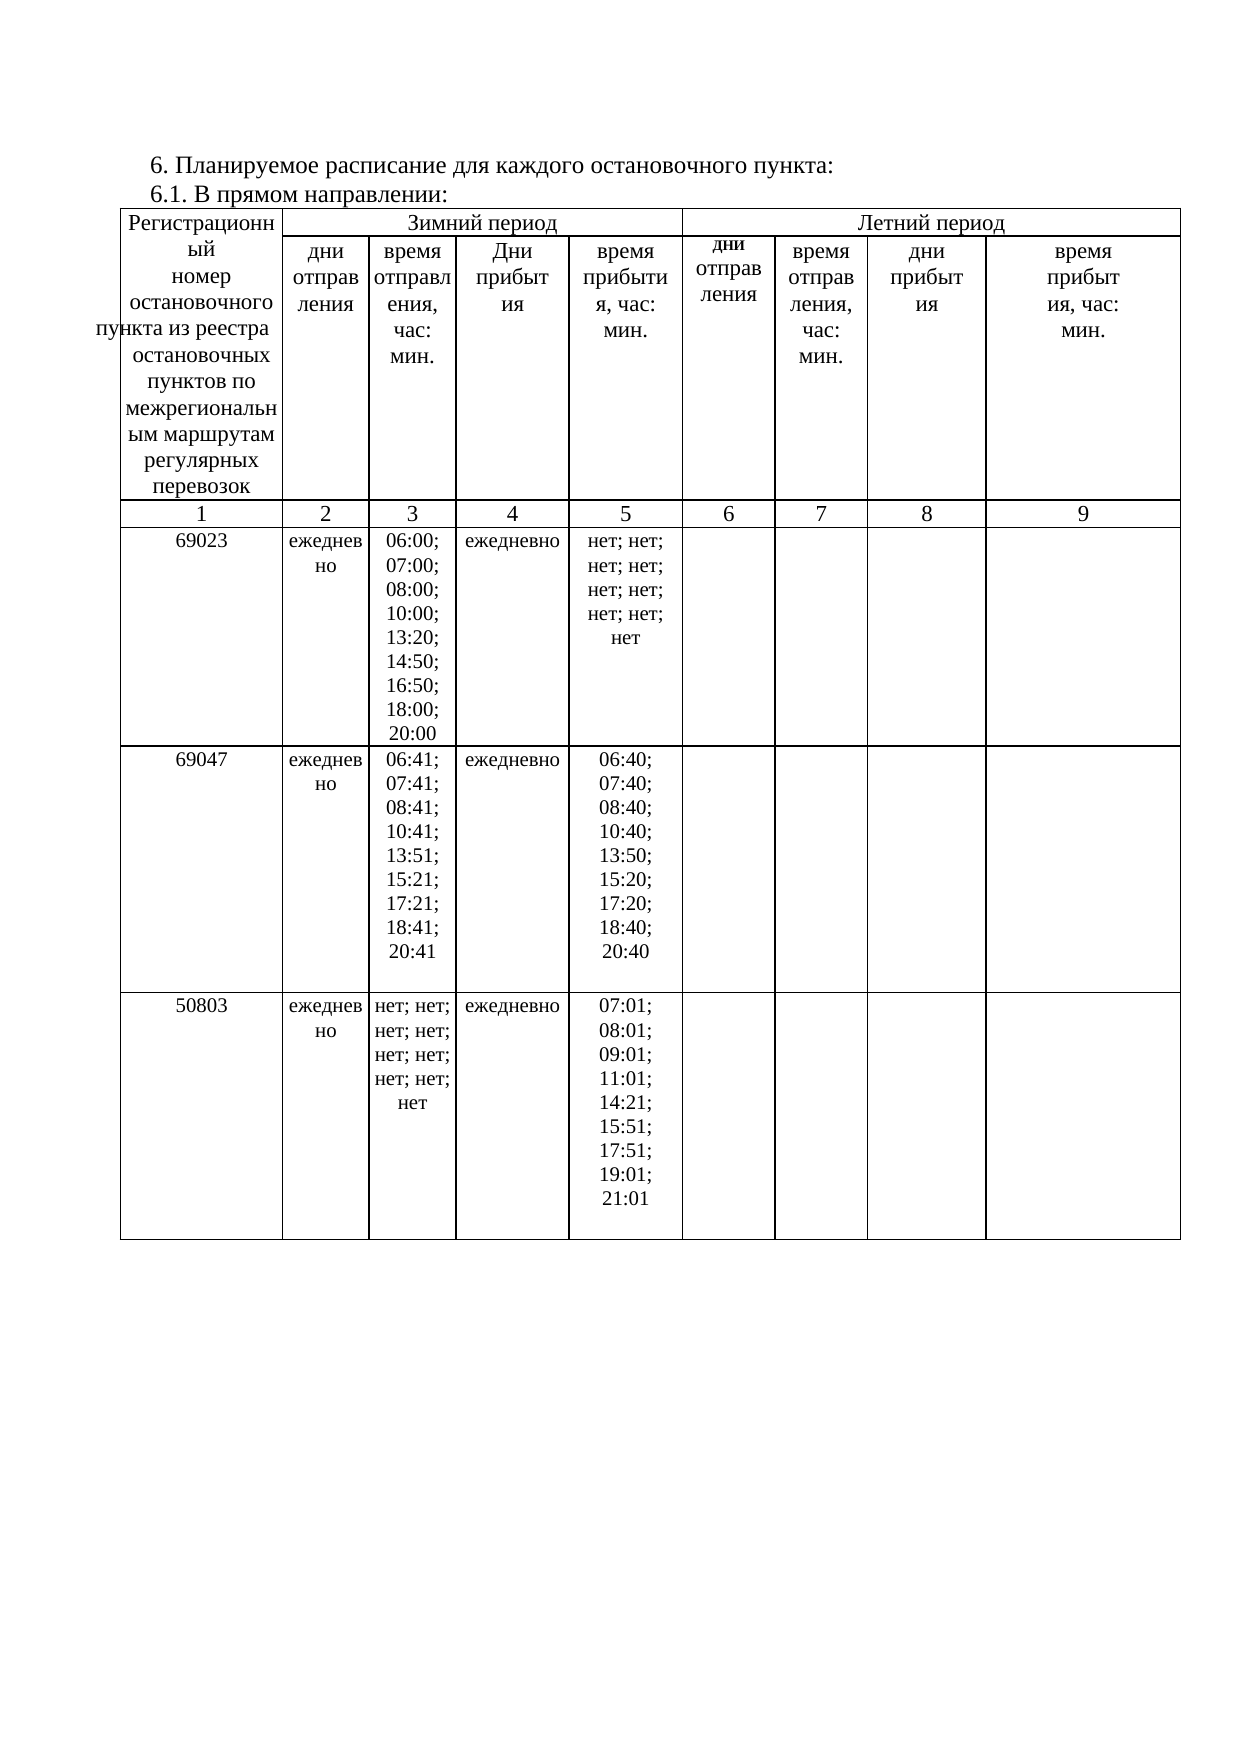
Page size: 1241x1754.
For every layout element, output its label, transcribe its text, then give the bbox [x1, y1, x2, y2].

table_cell 8 [868, 501, 985, 527]
table_cell [868, 993, 985, 1239]
table_cell [683, 747, 774, 992]
table_cell [683, 993, 774, 1239]
table_cell 7 [776, 501, 867, 527]
table_cell 06:41; 07:41; 08:41; 10:41; 13:51; 15:21; 17:21; 18:41; 20:41 [370, 747, 455, 992]
table_cell 06:00; 07:00; 08:00; 10:00; 13:20; 14:50; 16:50; 18:00; 20:00 [370, 528, 455, 745]
table_header Летний период [683, 209, 1180, 235]
table_cell ежедневно [283, 528, 368, 745]
table_cell дни прибыт ия [868, 237, 985, 499]
table_cell 69047 [121, 747, 282, 992]
table_cell 4 [457, 501, 568, 527]
table_cell [776, 528, 867, 745]
table_cell 9 [987, 501, 1180, 527]
table_cell ежедневно [457, 528, 568, 745]
table_cell 6 [683, 501, 774, 527]
table_cell 07:01; 08:01; 09:01; 11:01; 14:21; 15:51; 17:51; 19:01; 21:01 [570, 993, 682, 1239]
text 6. Планируемое расписание для каждого остановочного пункта: [150, 150, 1090, 179]
table_cell 69023 [121, 528, 282, 745]
table_cell ежедневно [283, 747, 368, 992]
table_cell [987, 993, 1180, 1239]
table_cell время отправ ления, час: мин. [776, 237, 867, 499]
table_cell 5 [570, 501, 682, 527]
table_cell [987, 747, 1180, 992]
table_cell время прибыт ия, час: мин. [987, 237, 1180, 499]
table_cell [987, 528, 1180, 745]
table_cell ежедневно [283, 993, 368, 1239]
table_header Зимний период [283, 209, 682, 235]
table_cell ежедневно [457, 747, 568, 992]
table_cell [683, 528, 774, 745]
table_cell 1 [121, 501, 282, 527]
table_cell дни отправ ления [283, 237, 368, 499]
table_cell [776, 747, 867, 992]
table_cell 2 [283, 501, 368, 527]
table_cell [868, 528, 985, 745]
table_cell время прибыти я, час: мин. [570, 237, 682, 499]
text 6.1. В прямом направлении: [150, 179, 1090, 207]
table_cell [776, 993, 867, 1239]
table_cell ДНИ отправ ления [683, 237, 774, 499]
table_cell нет; нет; нет; нет; нет; нет; нет; нет; нет [370, 993, 455, 1239]
table_cell 50803 [121, 993, 282, 1239]
table_header Регистрационный номер остановочного пункта из реестра остановочных пунктов по межрегиональным маршрутам регулярных перевозок [121, 209, 282, 499]
table_cell 06:40; 07:40; 08:40; 10:40; 13:50; 15:20; 17:20; 18:40; 20:40 [570, 747, 682, 992]
table_cell Дни прибыт ия [457, 237, 568, 499]
table_cell [868, 747, 985, 992]
table_cell время отправл ения, час: мин. [370, 237, 455, 499]
table_cell 3 [370, 501, 455, 527]
table_cell ежедневно [457, 993, 568, 1239]
table_cell нет; нет; нет; нет; нет; нет; нет; нет; нет [570, 528, 682, 745]
